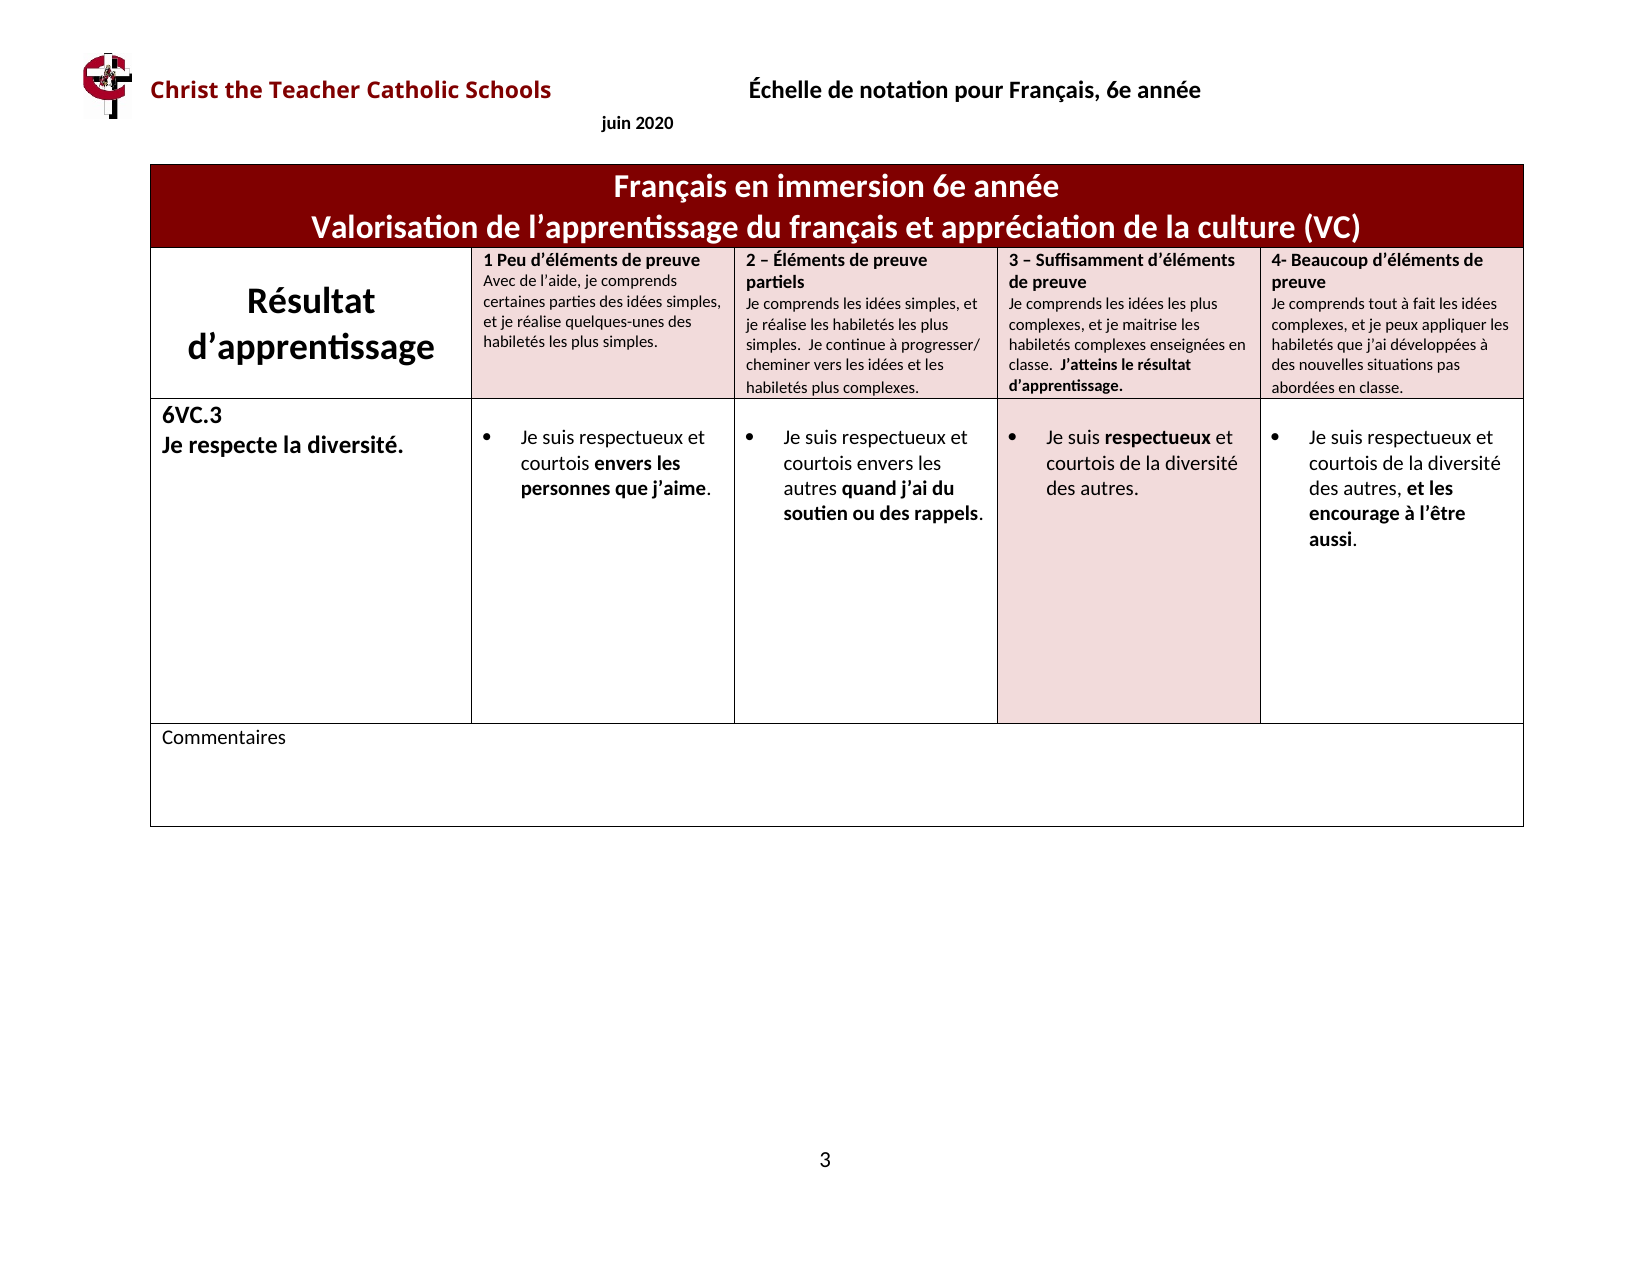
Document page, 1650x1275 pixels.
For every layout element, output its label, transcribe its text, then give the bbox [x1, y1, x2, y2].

table_cell 1 Peu d’éléments de preuve Avec de l’aide, je comprends certaines parties des idées simples, et je réalise quelques-unes des habiletés les plus simples. [472, 248, 734, 398]
table_cell 6VC.3 Je respecte la diversité. [151, 399, 471, 723]
table_cell 3 – Suffisamment d’éléments de preuve Je comprends les idées les plus complexes, et je maitrise les habiletés complexes enseignées en classe. J’atteins le résultat d’apprentissage. [998, 248, 1260, 398]
table_cell Je suis respectueux et courtois envers les autres quand j’ai du soutien ou des rappels. [735, 399, 997, 723]
table_header Français en immersion 6e année Valorisation de l’apprentissage du français et appréciation de la culture (VC) [151, 165, 1523, 247]
table_cell 4- Beaucoup d’éléments de preuve Je comprends tout à fait les idées complexes, et je peux appliquer les habiletés que j’ai développées à des nouvelles situations pas abordées en classe. [1261, 248, 1523, 398]
table_cell Résultat d’apprentissage [151, 248, 471, 398]
table_cell 2 – Éléments de preuve partiels Je comprends les idées simples, et je réalise les habiletés les plus simples. Je continue à progresser/ cheminer vers les idées et les habiletés plus complexes. [735, 248, 997, 398]
table_cell Je suis respectueux et courtois de la diversité des autres. [998, 399, 1260, 723]
picture [81, 53, 132, 117]
table_cell Commentaires [151, 724, 1523, 826]
table_cell Je suis respectueux et courtois de la diversité des autres, et les encourage à l’être aussi. [1261, 399, 1523, 723]
table_cell Je suis respectueux et courtois envers les personnes que j’aime. [472, 399, 734, 723]
